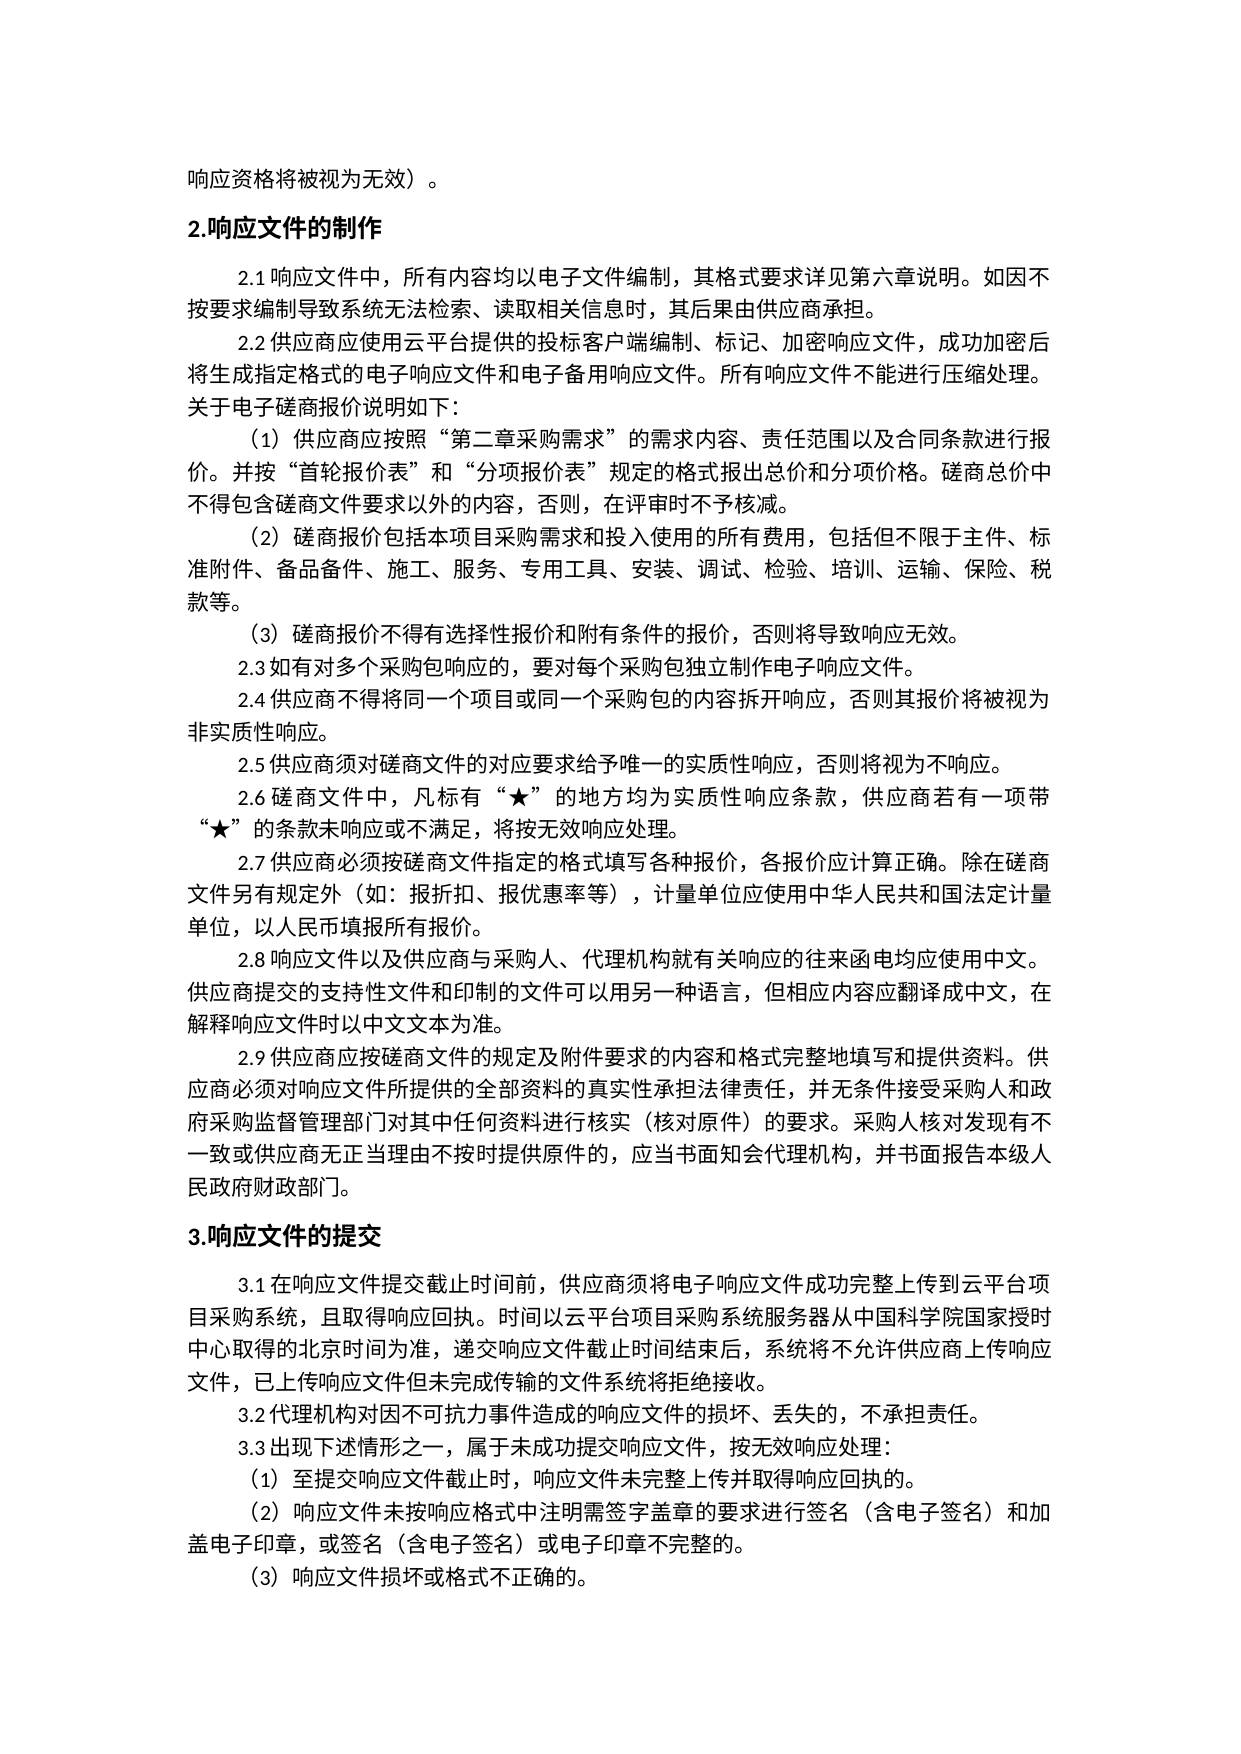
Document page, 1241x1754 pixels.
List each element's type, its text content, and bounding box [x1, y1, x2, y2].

text 2.3如有对多个采购包响应的，要对每个采购包独立制作电子响应文件。 [187, 649, 1053, 682]
text 3.响应文件的提交 [187, 1202, 1053, 1267]
text 3.3出现下述情形之一，属于未成功提交响应文件，按无效响应处理： [187, 1429, 1053, 1462]
text （1）供应商应按照“第二章采购需求”的需求内容、责任范围以及合同条款进行报价。并按“首轮报价表”和“分项报价表”规定的格式报出总价和分项价格。磋商总价中不得包含磋商文件要求以外的内容，否则，在评审时不予核减。 [187, 422, 1053, 519]
text 2.5供应商须对磋商文件的对应要求给予唯一的实质性响应，否则将视为不响应。 [187, 747, 1053, 779]
text （3）响应文件损坏或格式不正确的。 [187, 1559, 1053, 1592]
text 2.1响应文件中，所有内容均以电子文件编制，其格式要求详见第六章说明。如因不按要求编制导致系统无法检索、读取相关信息时，其后果由供应商承担。 [187, 259, 1053, 324]
text （3）磋商报价不得有选择性报价和附有条件的报价，否则将导致响应无效。 [187, 617, 1053, 649]
text 2.8响应文件以及供应商与采购人、代理机构就有关响应的往来函电均应使用中文。供应商提交的支持性文件和印制的文件可以用另一种语言，但相应内容应翻译成中文，在解释响应文件时以中文文本为准。 [187, 942, 1053, 1039]
text （1）至提交响应文件截止时，响应文件未完整上传并取得响应回执的。 [187, 1462, 1053, 1494]
text 2.2供应商应使用云平台提供的投标客户端编制、标记、加密响应文件，成功加密后将生成指定格式的电子响应文件和电子备用响应文件。所有响应文件不能进行压缩处理。关于电子磋商报价说明如下： [187, 324, 1053, 422]
text 2.7供应商必须按磋商文件指定的格式填写各种报价，各报价应计算正确。除在磋商文件另有规定外（如：报折扣、报优惠率等），计量单位应使用中华人民共和国法定计量单位，以人民币填报所有报价。 [187, 844, 1053, 942]
text （2）磋商报价包括本项目采购需求和投入使用的所有费用，包括但不限于主件、标准附件、备品备件、施工、服务、专用工具、安装、调试、检验、培训、运输、保险、税款等。 [187, 519, 1053, 617]
text （2）响应文件未按响应格式中注明需签字盖章的要求进行签名（含电子签名）和加盖电子印章，或签名（含电子签名）或电子印章不完整的。 [187, 1494, 1053, 1559]
text 2.响应文件的制作 [187, 194, 1053, 259]
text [187, 162, 1053, 194]
text 2.9供应商应按磋商文件的规定及附件要求的内容和格式完整地填写和提供资料。供应商必须对响应文件所提供的全部资料的真实性承担法律责任，并无条件接受采购人和政府采购监督管理部门对其中任何资料进行核实（核对原件）的要求。采购人核对发现有不一致或供应商无正当理由不按时提供原件的，应当书面知会代理机构，并书面报告本级人民政府财政部门。 [187, 1039, 1053, 1202]
text 3.1在响应文件提交截止时间前，供应商须将电子响应文件成功完整上传到云平台项目采购系统，且取得响应回执。时间以云平台项目采购系统服务器从中国科学院国家授时中心取得的北京时间为准，递交响应文件截止时间结束后，系统将不允许供应商上传响应文件，已上传响应文件但未完成传输的文件系统将拒绝接收。 [187, 1267, 1053, 1397]
text 3.2代理机构对因不可抗力事件造成的响应文件的损坏、丢失的，不承担责任。 [187, 1397, 1053, 1429]
text 2.4供应商不得将同一个项目或同一个采购包的内容拆开响应，否则其报价将被视为非实质性响应。 [187, 682, 1053, 747]
text 2.6磋商文件中，凡标有“★”的地方均为实质性响应条款，供应商若有一项带“★”的条款未响应或不满足，将按无效响应处理。 [187, 779, 1053, 844]
